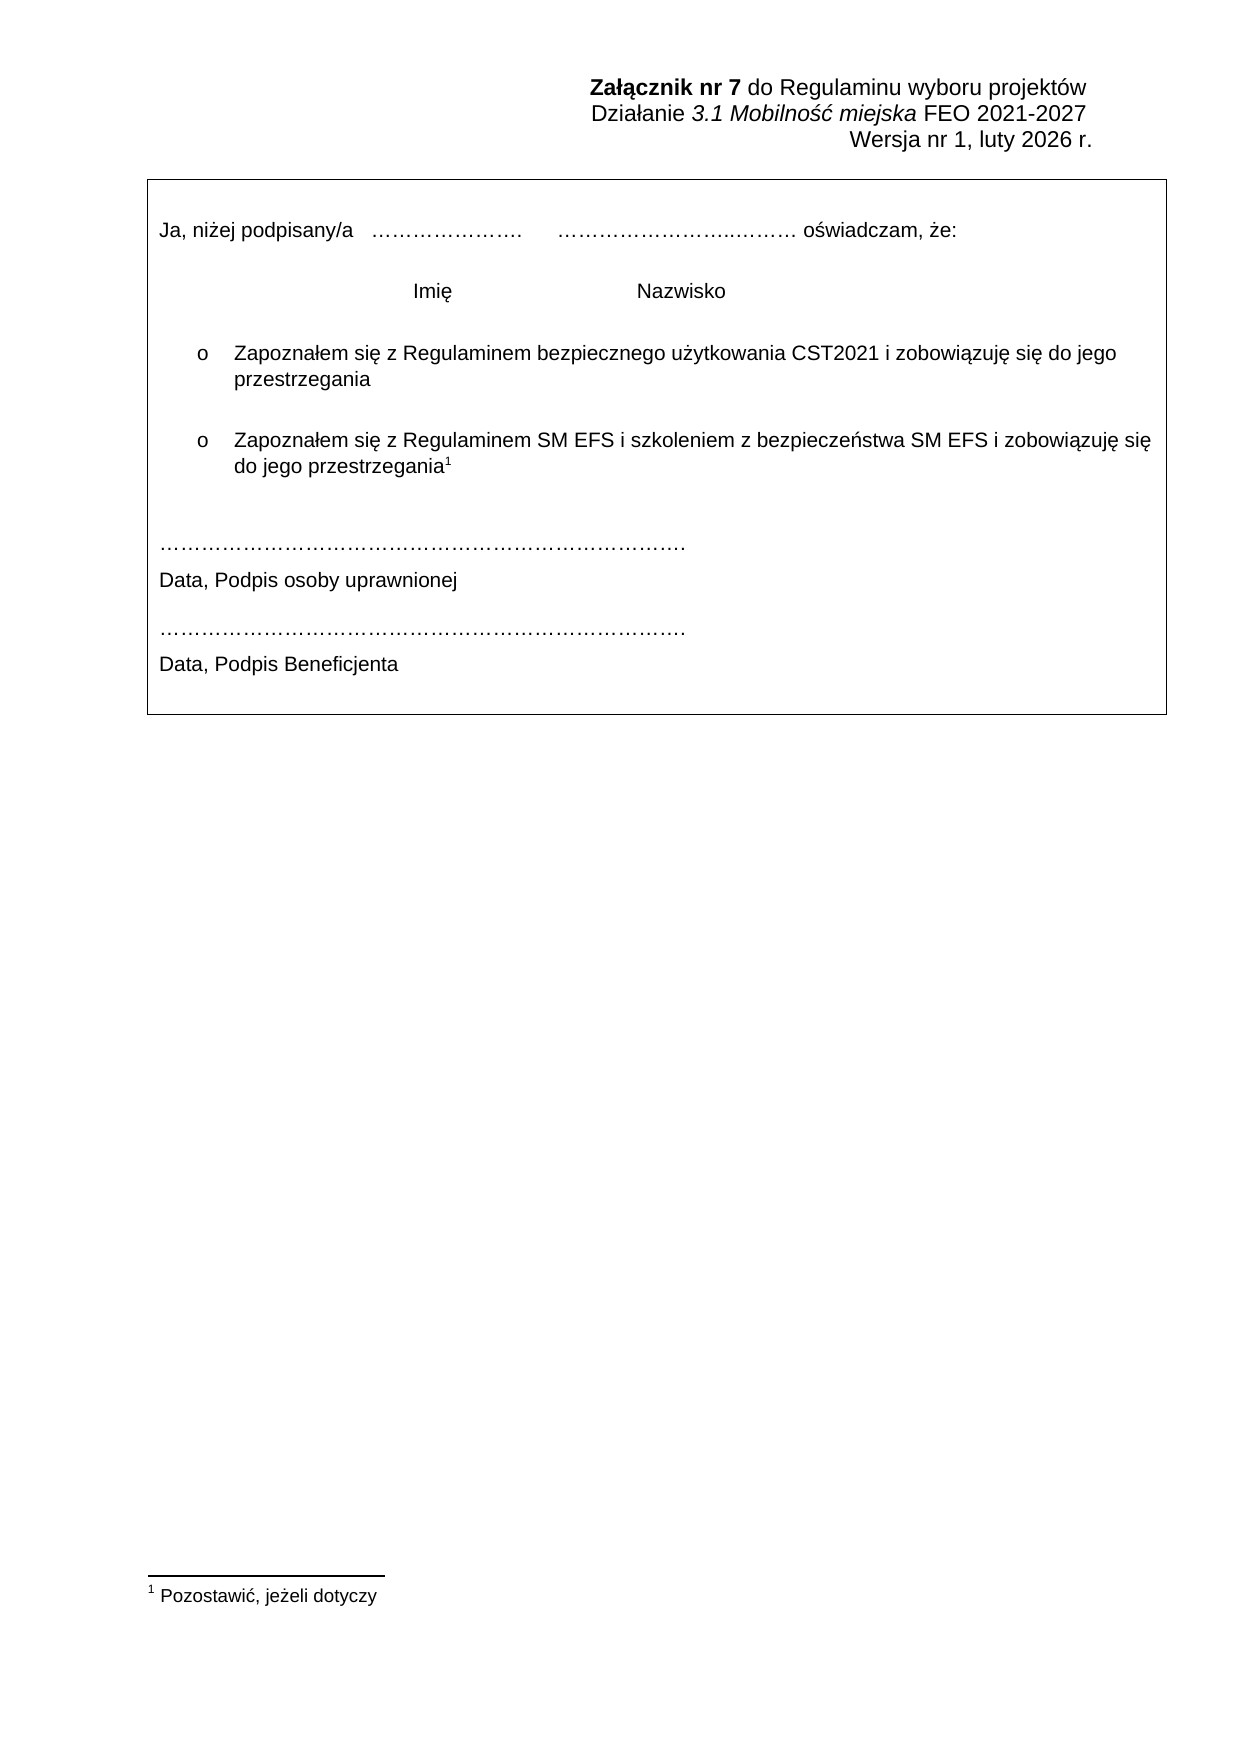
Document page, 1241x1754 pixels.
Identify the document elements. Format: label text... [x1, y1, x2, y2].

table_cell Ja, niżej podpisany/a …………………. ……………………..……… oświadczam, że: Imię Nazwisko Zapoznałem się z Regulaminem bezpiecznego użytkowania CST2021 i zobowiązuję się do jego przestrzegania Zapoznałem się z Regulaminem SM EFS i szkoleniem z bezpieczeństwa SM EFS i zobowiązuję się do jego przestrzegania …………………………………………………………………. Data, Podpis osoby uprawnionej …………………………………………………………………. Data, Podpis Beneficjenta [148, 180, 1166, 713]
